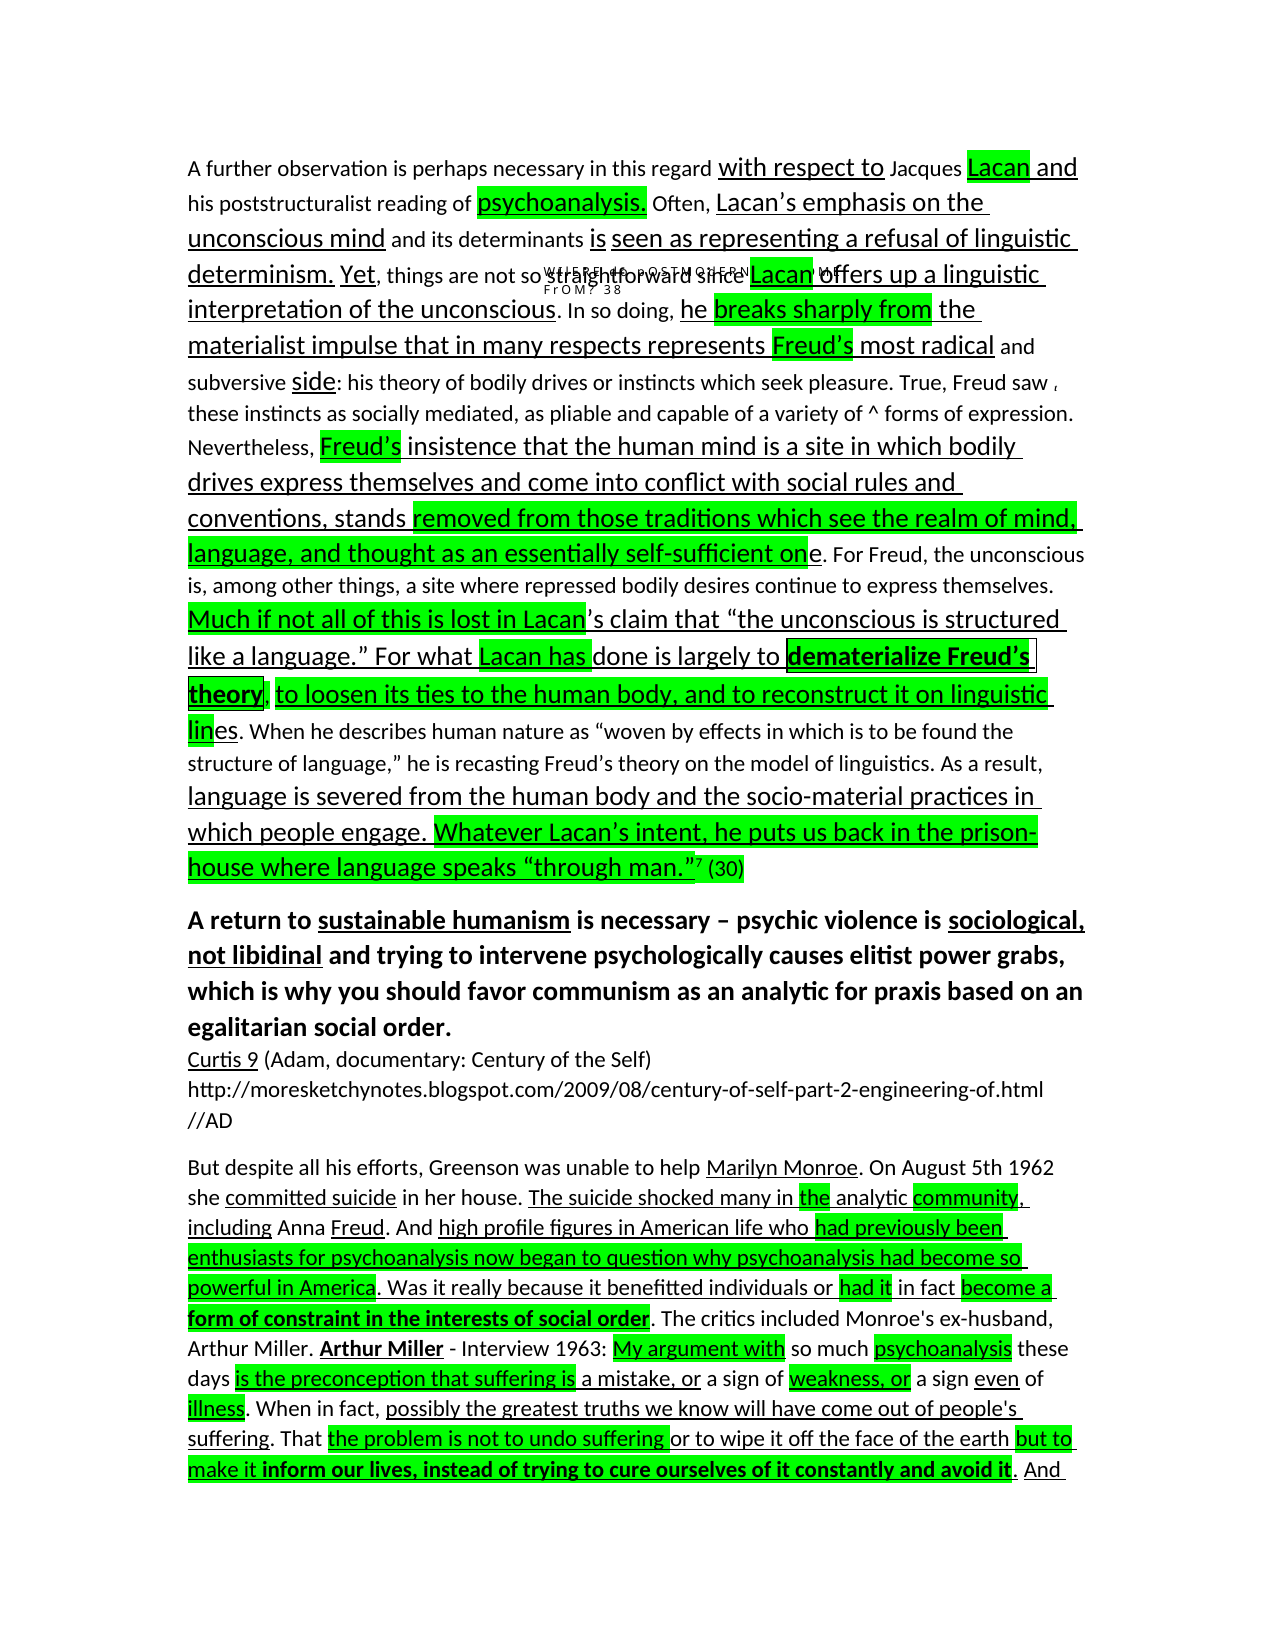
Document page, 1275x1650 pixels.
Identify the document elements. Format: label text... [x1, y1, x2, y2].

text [187, 1153, 1087, 1483]
subtitle A return to sustainable humanism is necessary – psychic violence is sociological, not libidinal and trying to intervene psychologically causes elitist power grabs, which is why you should favor communism as an analytic for praxis based on an egalitarian social order. [187, 903, 1087, 1043]
text Curtis 9 (Adam, documentary: Century of the Self) http://moresketchynotes.blogspot.com/2009/08/century-of-self-part-2-engineering-of.html //AD [187, 1045, 1087, 1134]
text A further observation is perhaps necessary in this regard with respect to Jacques Lacan and his poststructuralist reading of psychoanalysis. Often, Lacan’s emphasis on the unconscious mind and its determinants is seen as representing a refusal of linguistic determinism. Yet, things are not so straightforward since Lacan offers up a linguistic interpretation of the unconscious. In so doing, he breaks sharply from the materialist impulse that in many respects represents Freud’s most radical and subversive side: his theory of bodily drives or instincts which seek pleasure. True, Freud saw t these instincts as socially mediated, as pliable and capable of a variety of ^ forms of expression. Nevertheless, Freud’s insistence that the human mind is a site in which bodily drives express themselves and come into conflict with social rules and conventions, stands removed from those traditions which see the realm of mind, language, and thought as an essentially self-sufficient one. For Freud, the unconscious is, among other things, a site where repressed bodily desires continue to express themselves. Much if not all of this is lost in Lacan’s claim that “the unconscious is structured like a language.” For what Lacan has done is largely to dematerialize Freud’s theory, to loosen its ties to the human body, and to reconstruct it on linguistic lines. When he describes human nature as “woven by effects in which is to be found the structure of language,” he is recasting Freud’s theory on the model of linguistics. As a result, language is severed from the human body and the socio-material practices in which people engage. Whatever Lacan’s intent, he puts us back in the prison-house where language speaks “through man.”7 (30) [187, 150, 1087, 884]
